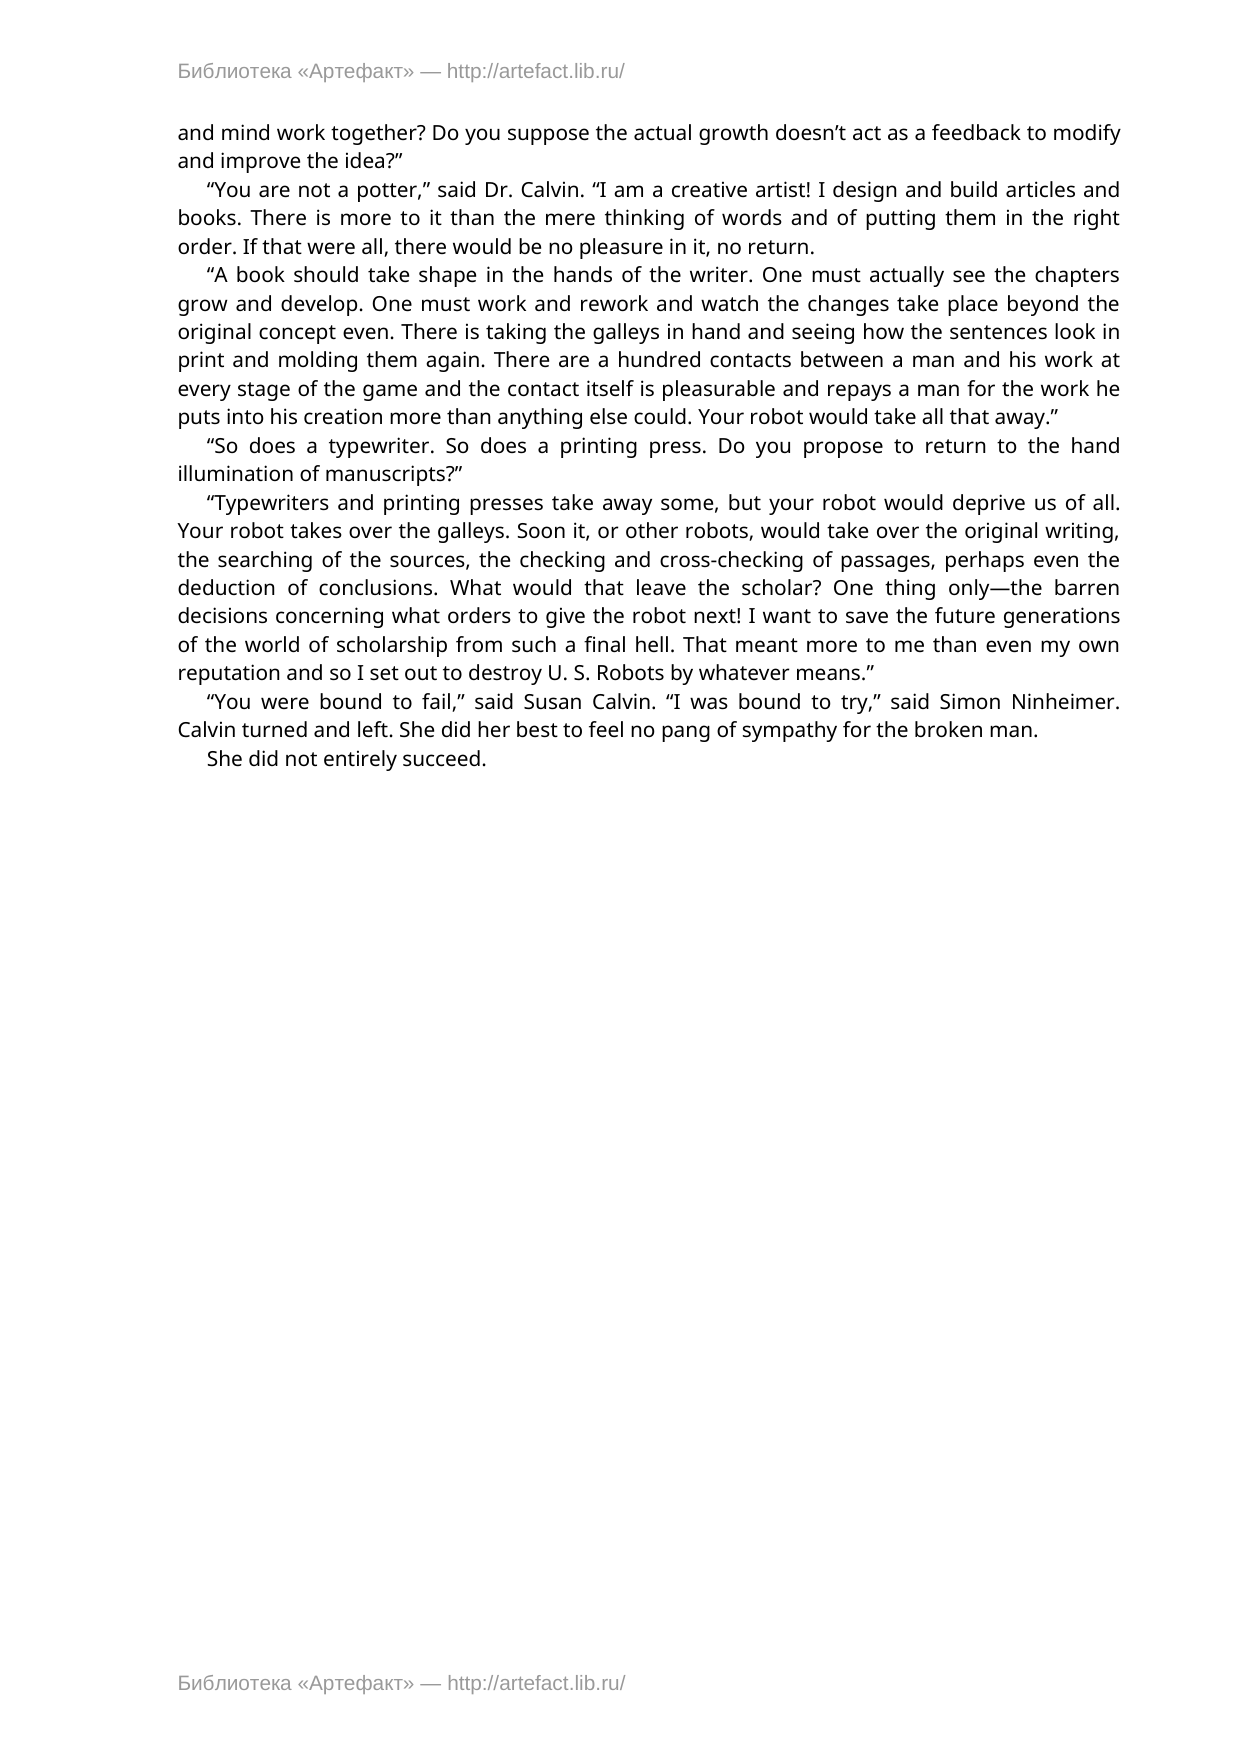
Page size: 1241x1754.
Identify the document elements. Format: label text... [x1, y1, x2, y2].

text “You were bound to fail,” said Susan Calvin. “I was bound to try,” said Simon Ninheimer. Calvin turned and left. She did her best to feel no pang of sympathy for the broken man. [177, 687, 1122, 744]
text “A book should take shape in the hands of the writer. One must actually see the chapters grow and develop. One must work and rework and watch the changes take place beyond the original concept even. There is taking the galleys in hand and seeing how the sentences look in print and molding them again. There are a hundred contacts between a man and his work at every stage of the game and the contact itself is pleasurable and repays a man for the work he puts into his creation more than anything else could. Your robot would take all that away.” [177, 260, 1122, 431]
text “You are not a potter,” said Dr. Calvin. “I am a creative artist! I design and build articles and books. There is more to it than the mere thinking of words and of putting them in the right order. If that were all, there would be no pleasure in it, no return. [177, 175, 1122, 260]
text “So does a typewriter. So does a printing press. Do you propose to return to the hand illumination of manuscripts?” [177, 431, 1122, 488]
text She did not entirely succeed. [177, 744, 1122, 772]
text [177, 118, 1122, 175]
text “Typewriters and printing presses take away some, but your robot would deprive us of all. Your robot takes over the galleys. Soon it, or other robots, would take over the original writing, the searching of the sources, the checking and cross-checking of passages, perhaps even the deduction of conclusions. What would that leave the scholar? One thing only—the barren decisions concerning what orders to give the robot next! I want to save the future generations of the world of scholarship from such a final hell. That meant more to me than even my own reputation and so I set out to destroy U. S. Robots by whatever means.” [177, 488, 1122, 687]
